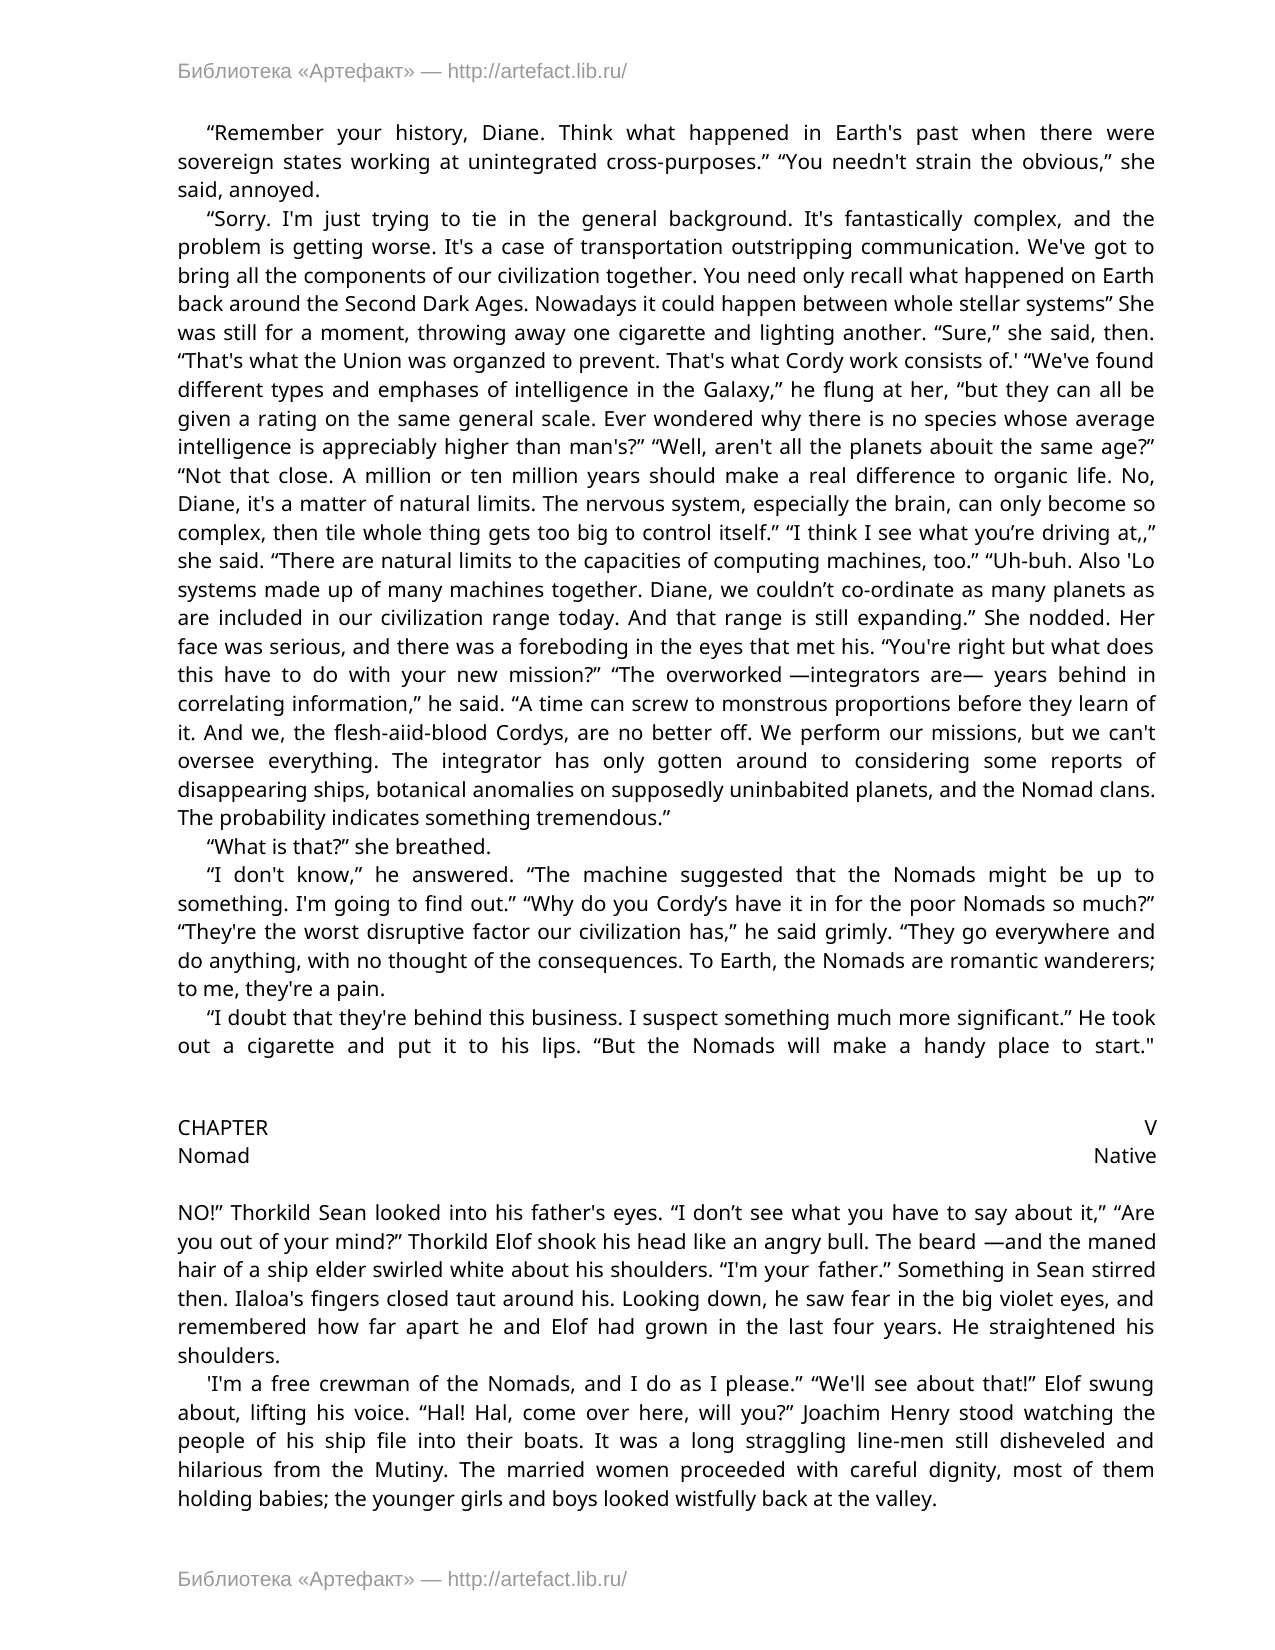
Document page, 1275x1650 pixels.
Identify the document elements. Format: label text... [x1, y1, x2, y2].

text “I don't know,” he answered. “The machine suggested that the Nomads might be up to something. I'm going to find out.” “Why do you Cordy’s have it in for the poor Nomads so much?” “They're the worst disruptive factor our civilization has,” he said grimly. “They go everywhere and do anything, with no thought of the consequences. To Earth, the Nomads are romantic wanderers; to me, they're a pain. [177, 860, 1157, 1003]
text CHAPTER V Nomad Native NO!” Thorkild Sean looked into his father's eyes. “I don’t see what you have to say about it,” “Are you out of your mind?” Thorkild Elof shook his head like an angry bull. The beard —and the maned hair of a ship elder swirled white about his shoulders. “I'm your father.” Something in Sean stirred then. Ilaloa's fingers closed taut around his. Looking down, he saw fear in the big violet eyes, and remembered how far apart he and Elof had grown in the last four years. He straightened his shoulders. [177, 1084, 1157, 1369]
text 'I'm a free crewman of the Nomads, and I do as I please.” “We'll see about that!” Elof swung about, lifting his voice. “Hal! Hal, come over here, will you?” Joachim Henry stood watching the people of his ship file into their boats. It was a long straggling line-men still disheveled and hilarious from the Mutiny. The married women proceeded with careful dignity, most of them holding babies; the younger girls and boys looked wistfully back at the valley. [177, 1369, 1157, 1512]
text “Remember your history, Diane. Think what happened in Earth's past when there were sovereign states working at unintegrated cross-purposes.” “You needn't strain the obvious,” she said, annoyed. [177, 118, 1157, 204]
text “I doubt that they're behind this business. I suspect something much more significant.” He took out a cigarette and put it to his lips. “But the Nomads will make a handy place to start." [177, 1003, 1157, 1084]
text “What is that?” she breathed. [177, 832, 1157, 860]
text “Sorry. I'm just trying to tie in the general background. It's fantastically complex, and the problem is getting worse. It's a case of transportation outstripping communication. We've got to bring all the components of our civilization together. You need only recall what happened on Earth back around the Second Dark Ages. Nowadays it could happen between whole stellar systems” She was still for a moment, throwing away one cigarette and lighting another. “Sure,” she said, then. “That's what the Union was organzed to prevent. That's what Cordy work consists of.' “We've found different types and emphases of intelligence in the Galaxy,” he flung at her, “but they can all be given a rating on the same general scale. Ever wondered why there is no species whose average intelligence is appreciably higher than man's?” “Well, aren't all the planets abouit the same age?” “Not that close. A million or ten million years should make a real difference to organic life. No, Diane, it's a matter of natural limits. The nervous system, especially the brain, can only become so complex, then tile whole thing gets too big to control itself.” “I think I see what you’re driving at,,” she said. “There are natural limits to the capacities of computing machines, too.” “Uh-buh. Also 'Lo systems made up of many machines together. Diane, we couldn’t co-ordinate as many planets as are included in our civilization range today. And that range is still expanding.” She nodded. Her face was serious, and there was a foreboding in the eyes that met his. “You're right but what does this have to do with your new mission?” “The overworked —integrators are— years behind in correlating information,” he said. “A time can screw to monstrous proportions before they learn of it. And we, the flesh-aiid-blood Cordys, are no better off. We perform our missions, but we can't oversee everything. The integrator has only gotten around to considering some reports of disappearing ships, botanical anomalies on supposedly uninbabited planets, and the Nomad clans. The probability indicates something tremendous.” [177, 204, 1157, 832]
